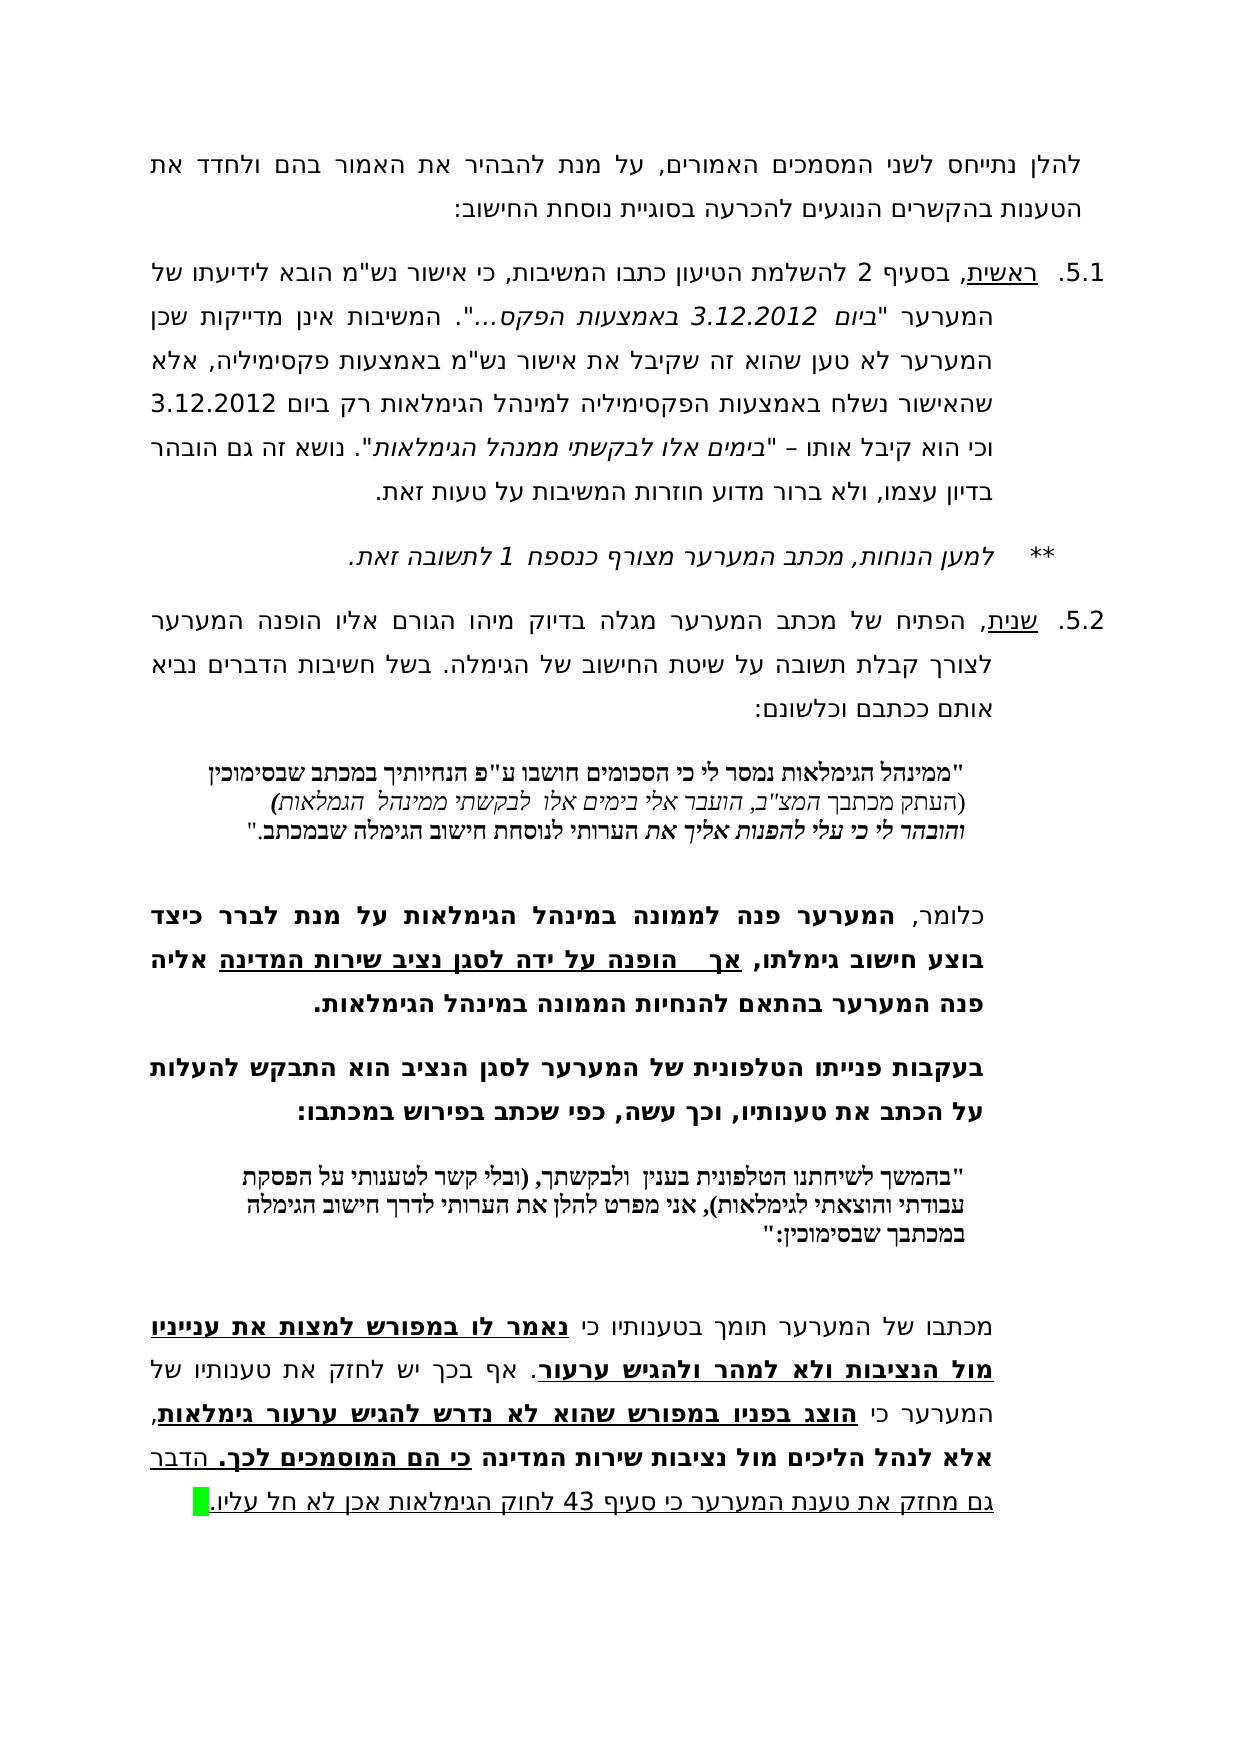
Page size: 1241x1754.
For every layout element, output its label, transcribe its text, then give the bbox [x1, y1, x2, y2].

list ראשית, בסעיף 2 להשלמת הטיעון כתבו המשיבות, כי אישור נש"מ הובא לידיעתו של המערער "ביום 3.12.2012 באמצעות הפקס...". המשיבות אינן מדייקות שכן המערער לא טען שהוא זה שקיבל את אישור נש"מ באמצעות פקסימיליה, אלא שהאישור נשלח באמצעות הפקסימיליה למינהל הגימלאות רק ביום 3.12.2012 וכי הוא קיבל אותו – "בימים אלו לבקשתי ממנהל הגימלאות". נושא זה גם הובהר בדיון עצמו, ולא ברור מדוע חוזרות המשיבות על טעות זאת. [150, 258, 1057, 506]
text מכתבו של המערער תומך בטענותיו כי נאמר לו במפורש למצות את ענייניו מול הנציבות ולא למהר ולהגיש ערעור. אף בכך יש לחזק את טענותיו של המערער כי הוצג בפניו במפורש שהוא לא נדרש להגיש ערעור גימלאות, אלא לנהל הליכים מול נציבות שירות המדינה כי הם המוסמכים לכך. הדבר גם מחזק את טענת המערער כי סעיף 43 לחוק הגימלאות אכן לא חל עליו. [150, 1312, 994, 1516]
text בעקבות פנייתו הטלפונית של המערער לסגן הנציב הוא התבקש להעלות על הכתב את טענותיו, וכך עשה, כפי שכתב בפירוש במכתבו: [150, 1053, 984, 1126]
text להלן נתייחס לשני המסמכים האמורים, על מנת להבהיר את האמור בהם ולחדד את הטענות בהקשרים הנוגעים להכרעה בסוגיית נוסחת החישוב: [150, 150, 1083, 223]
text "ממינהל הגימלאות נמסר לי כי הסכומים חושבו ע"פ הנחיותיך במכתב שבסימוכין (העתק מכתבך המצ"ב, הועבר אלי בימים אלו לבקשתי ממינהל הגמלאות) והובהר לי כי עלי להפנות אליך את הערותי לנוסחת חישוב הגימלה שבמכתב." [194, 758, 966, 844]
text "בהמשך לשיחתנו הטלפונית בענין ולבקשתך, (ובלי קשר לטענותי על הפסקת עבודתי והוצאתי לגימלאות), אני מפרט להלן את הערותי לדרך חישוב הגימלה במכתבך שבסימוכין:" [194, 1162, 966, 1248]
text כלומר, המערער פנה לממונה במינהל הגימלאות על מנת לברר כיצד בוצע חישוב גימלתו, אך הופנה על ידה לסגן נציב שירות המדינה אליה פנה המערער בהתאם להנחיות הממונה במינהל הגימלאות. [150, 901, 984, 1018]
list ** למען הנוחות, מכתב המערער מצורף כנספח 1 לתשובה זאת. [150, 542, 1054, 571]
list שנית, הפתיח של מכתב המערער מגלה בדיוק מיהו הגורם אליו הופנה המערער לצורך קבלת תשובה על שיטת החישוב של הגימלה. בשל חשיבות הדברים נביא אותם ככתבם וכלשונם: [150, 606, 1057, 723]
